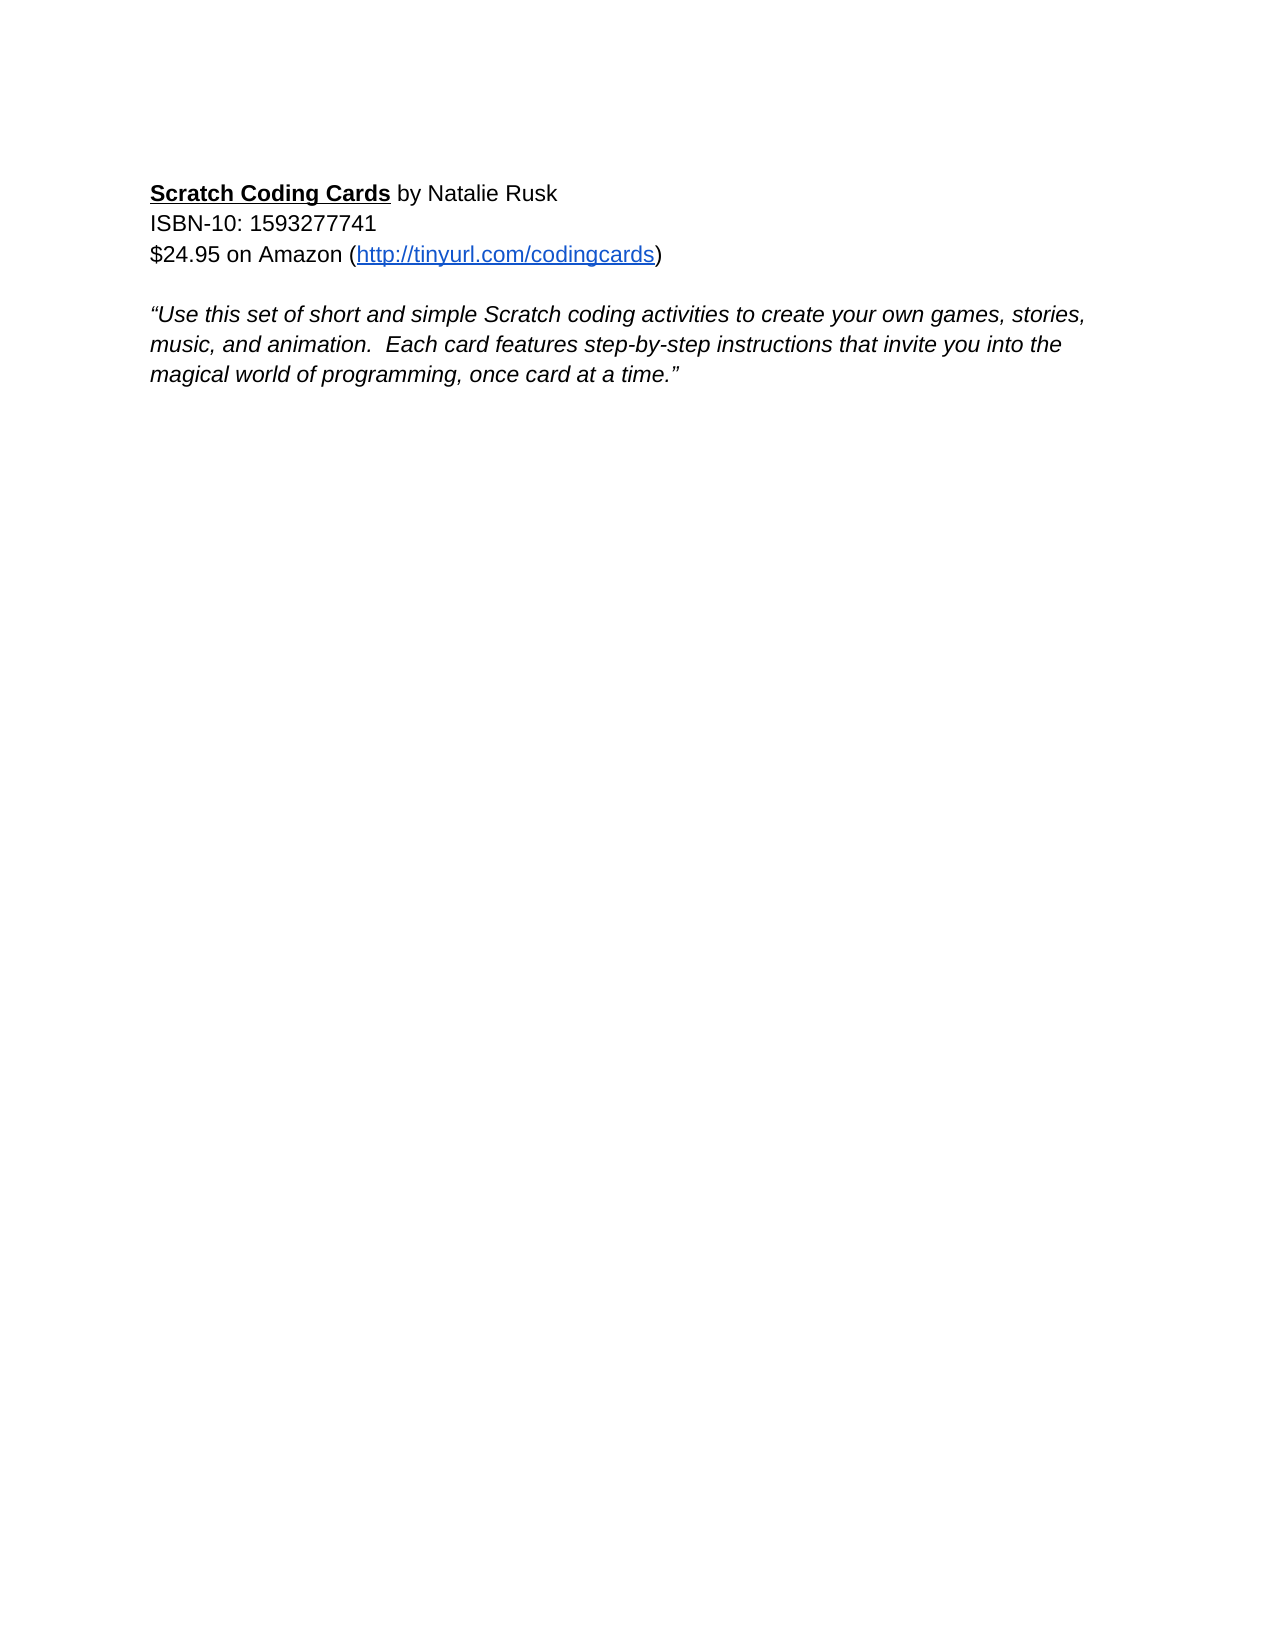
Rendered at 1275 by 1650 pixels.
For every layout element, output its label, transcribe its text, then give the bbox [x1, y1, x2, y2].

text $24.95 on Amazon (http://tinyurl.com/codingcards) [150, 241, 1125, 267]
text ISBN-10: 1593277741 [150, 210, 1125, 237]
text Scratch Coding Cards by Natalie Rusk [150, 180, 1125, 207]
text “Use this set of short and simple Scratch coding activities to create your own games, stories, music, and animation. Each card features step-by-step instructions that invite you into the magical world of programming, once card at a time.” [150, 301, 1125, 388]
